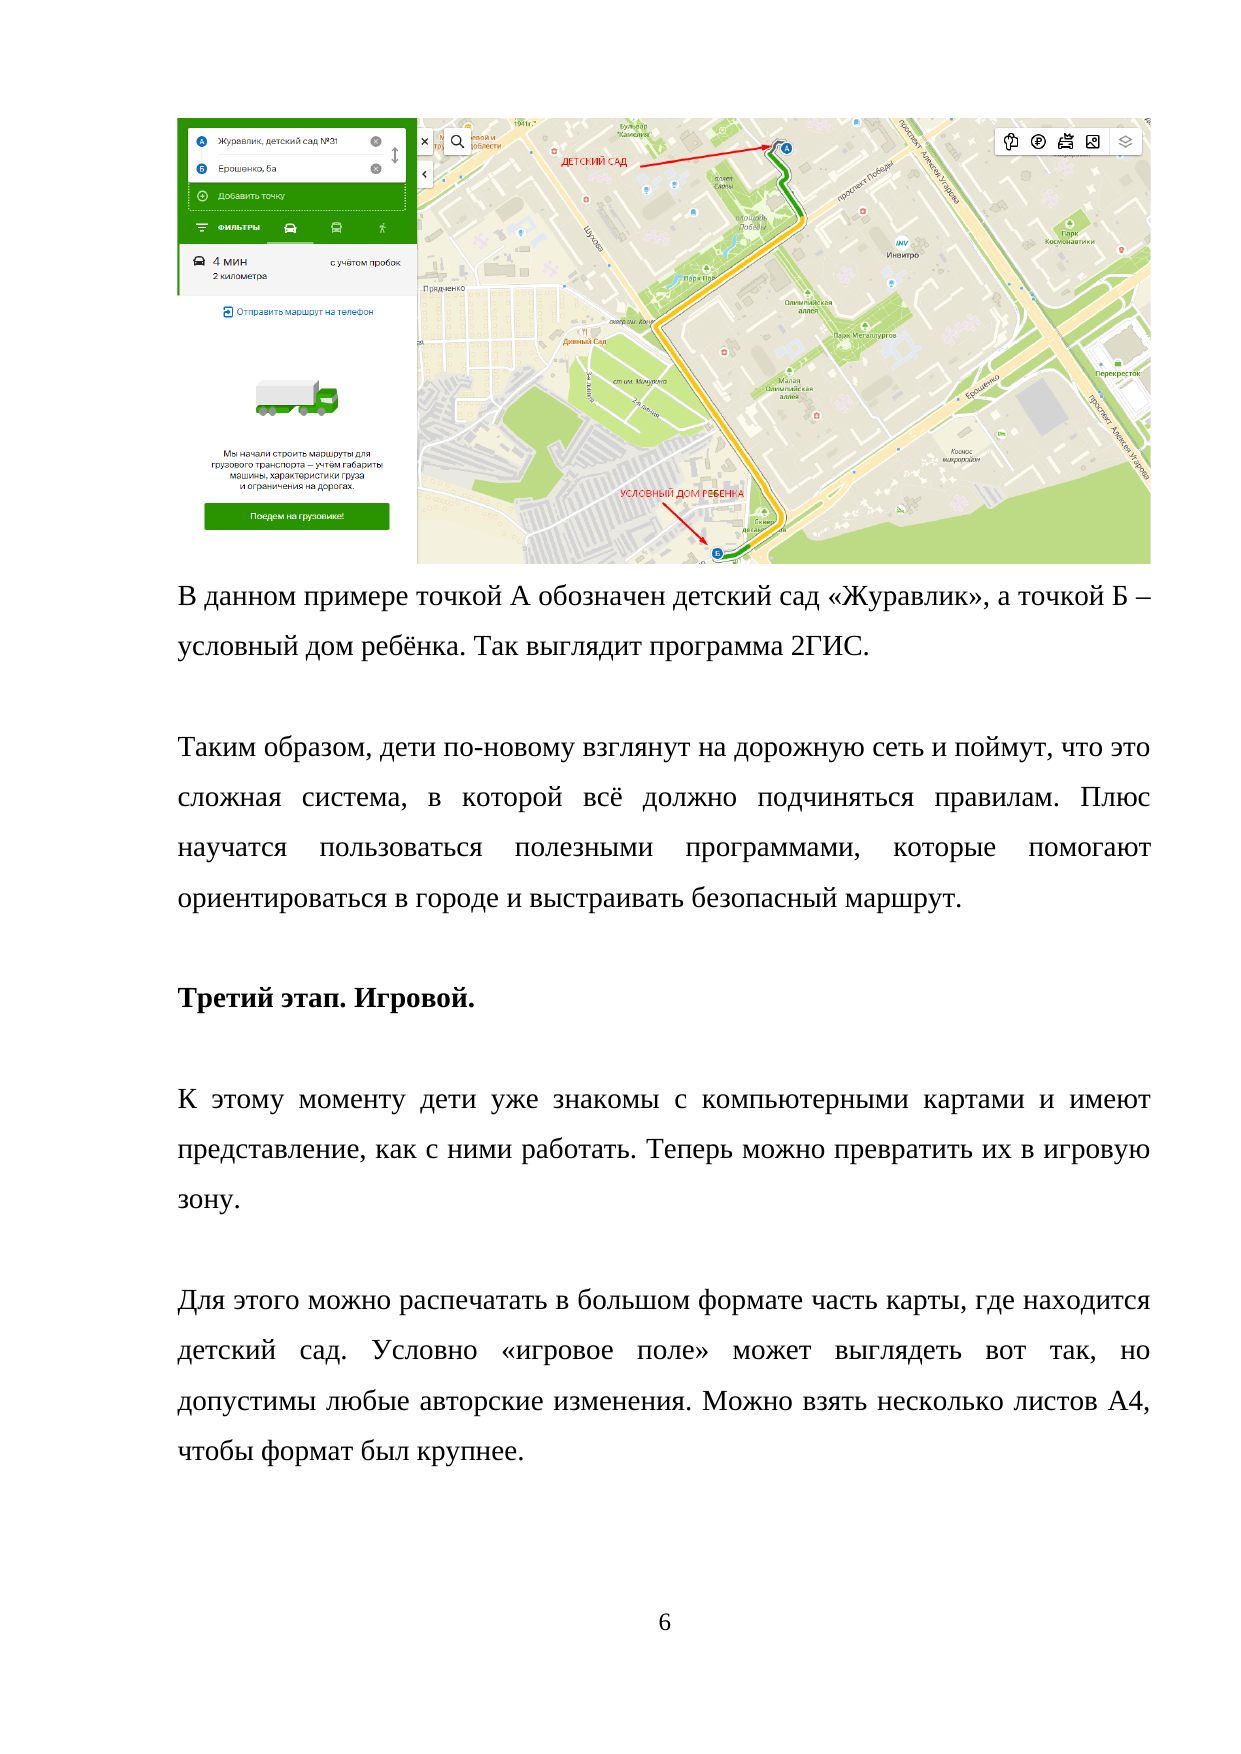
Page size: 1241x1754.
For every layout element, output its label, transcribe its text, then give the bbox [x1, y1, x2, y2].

text Таким образом, дети по-новому взглянут на дорожную сеть и поймут, что это сложная система, в которой всё должно подчиняться правилам. Плюс научатся пользоваться полезными программами, которые помогают ориентироваться в городе и выстраивать безопасный маршрут. [177, 729, 1152, 913]
text Для этого можно распечатать в большом формате часть карты, где находится детский сад. Условно «игровое поле» может выглядеть вот так, но допустимы любые авторские изменения. Можно взять несколько листов А4, чтобы формат был крупнее. [177, 1282, 1152, 1467]
text Третий этап. Игровой. [177, 980, 1152, 1014]
text В данном примере точкой А обозначен детский сад «Журавлик», а точкой Б – условный дом ребёнка. Так выглядит программа 2ГИС. [177, 578, 1152, 662]
text К этому моменту дети уже знакомы с компьютерными картами и имеют представление, как с ними работать. Теперь можно превратить их в игровую зону. [177, 1081, 1152, 1215]
picture [177, 118, 1151, 564]
